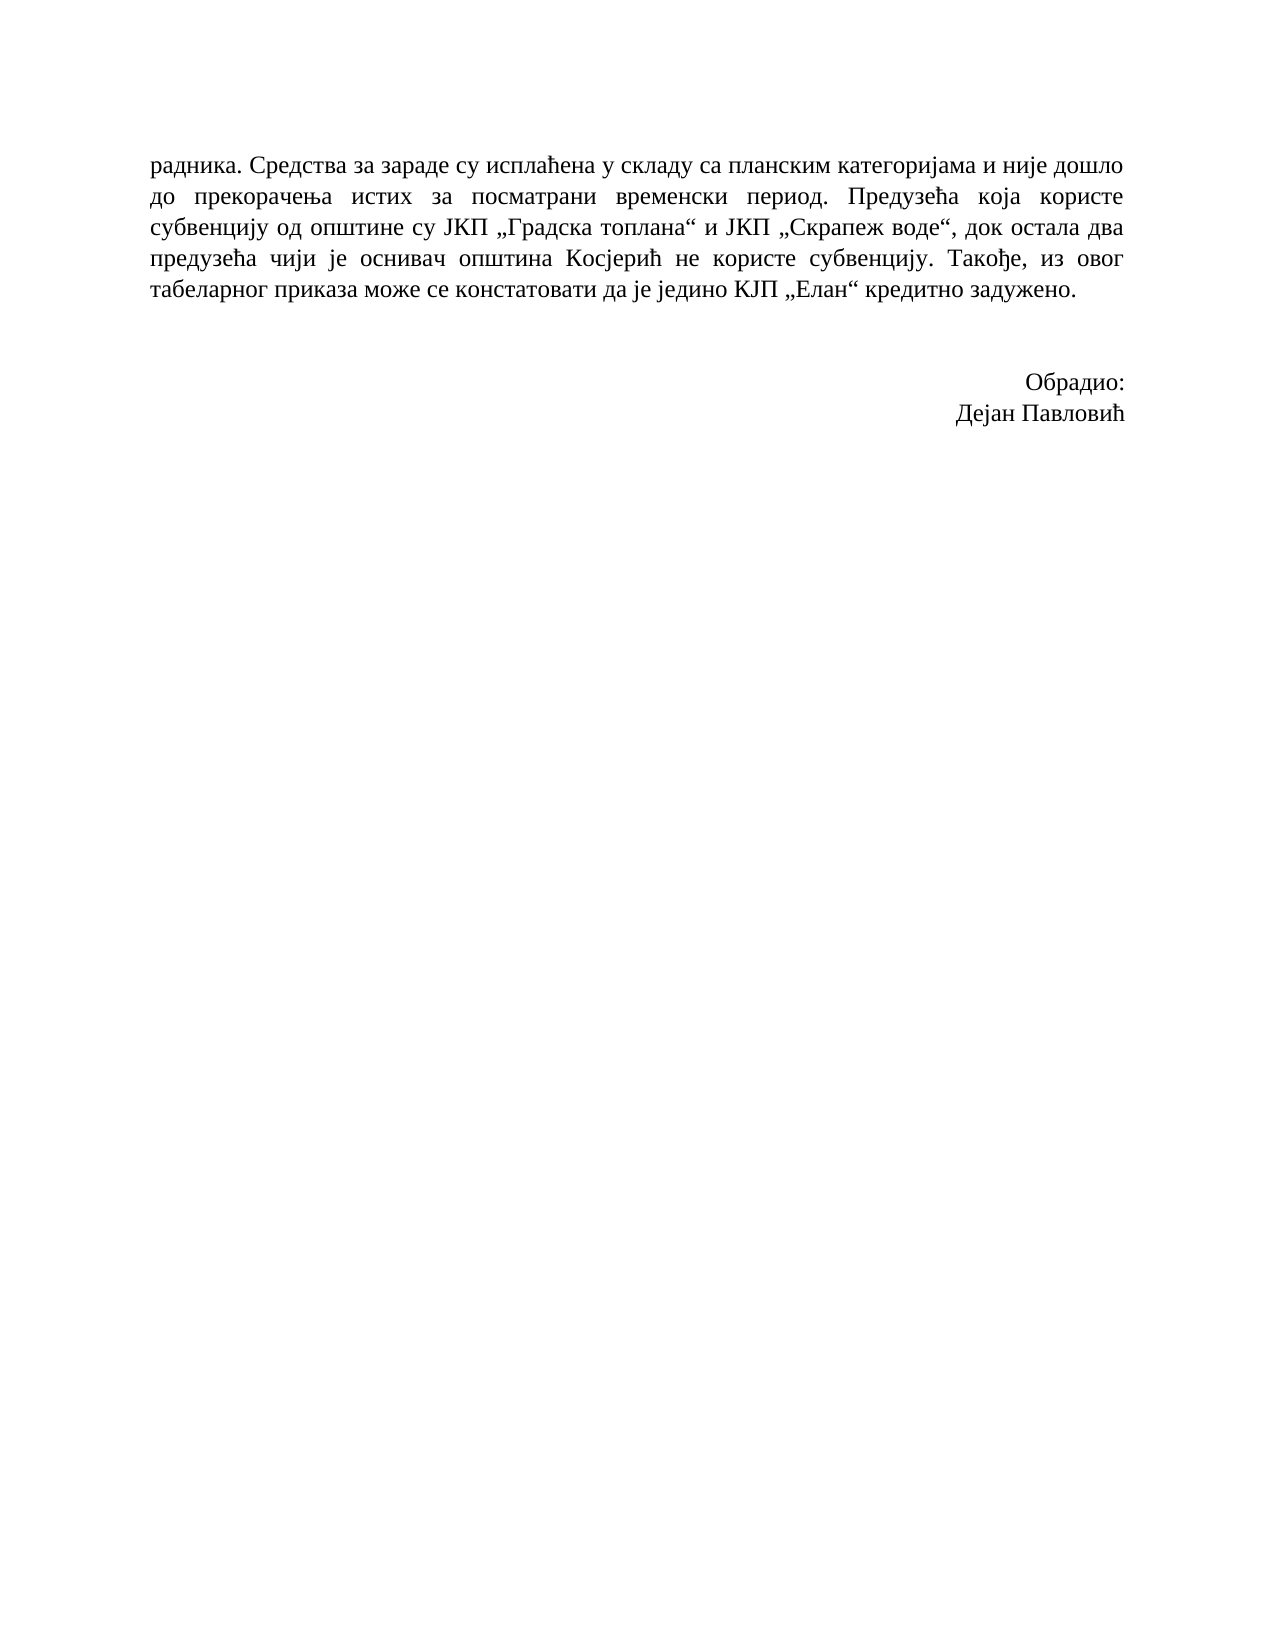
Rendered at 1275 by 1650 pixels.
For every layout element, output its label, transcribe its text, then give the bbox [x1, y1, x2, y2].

text Дејан Павловић [150, 398, 1125, 427]
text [150, 150, 1125, 303]
text Обрадио: [150, 367, 1125, 396]
